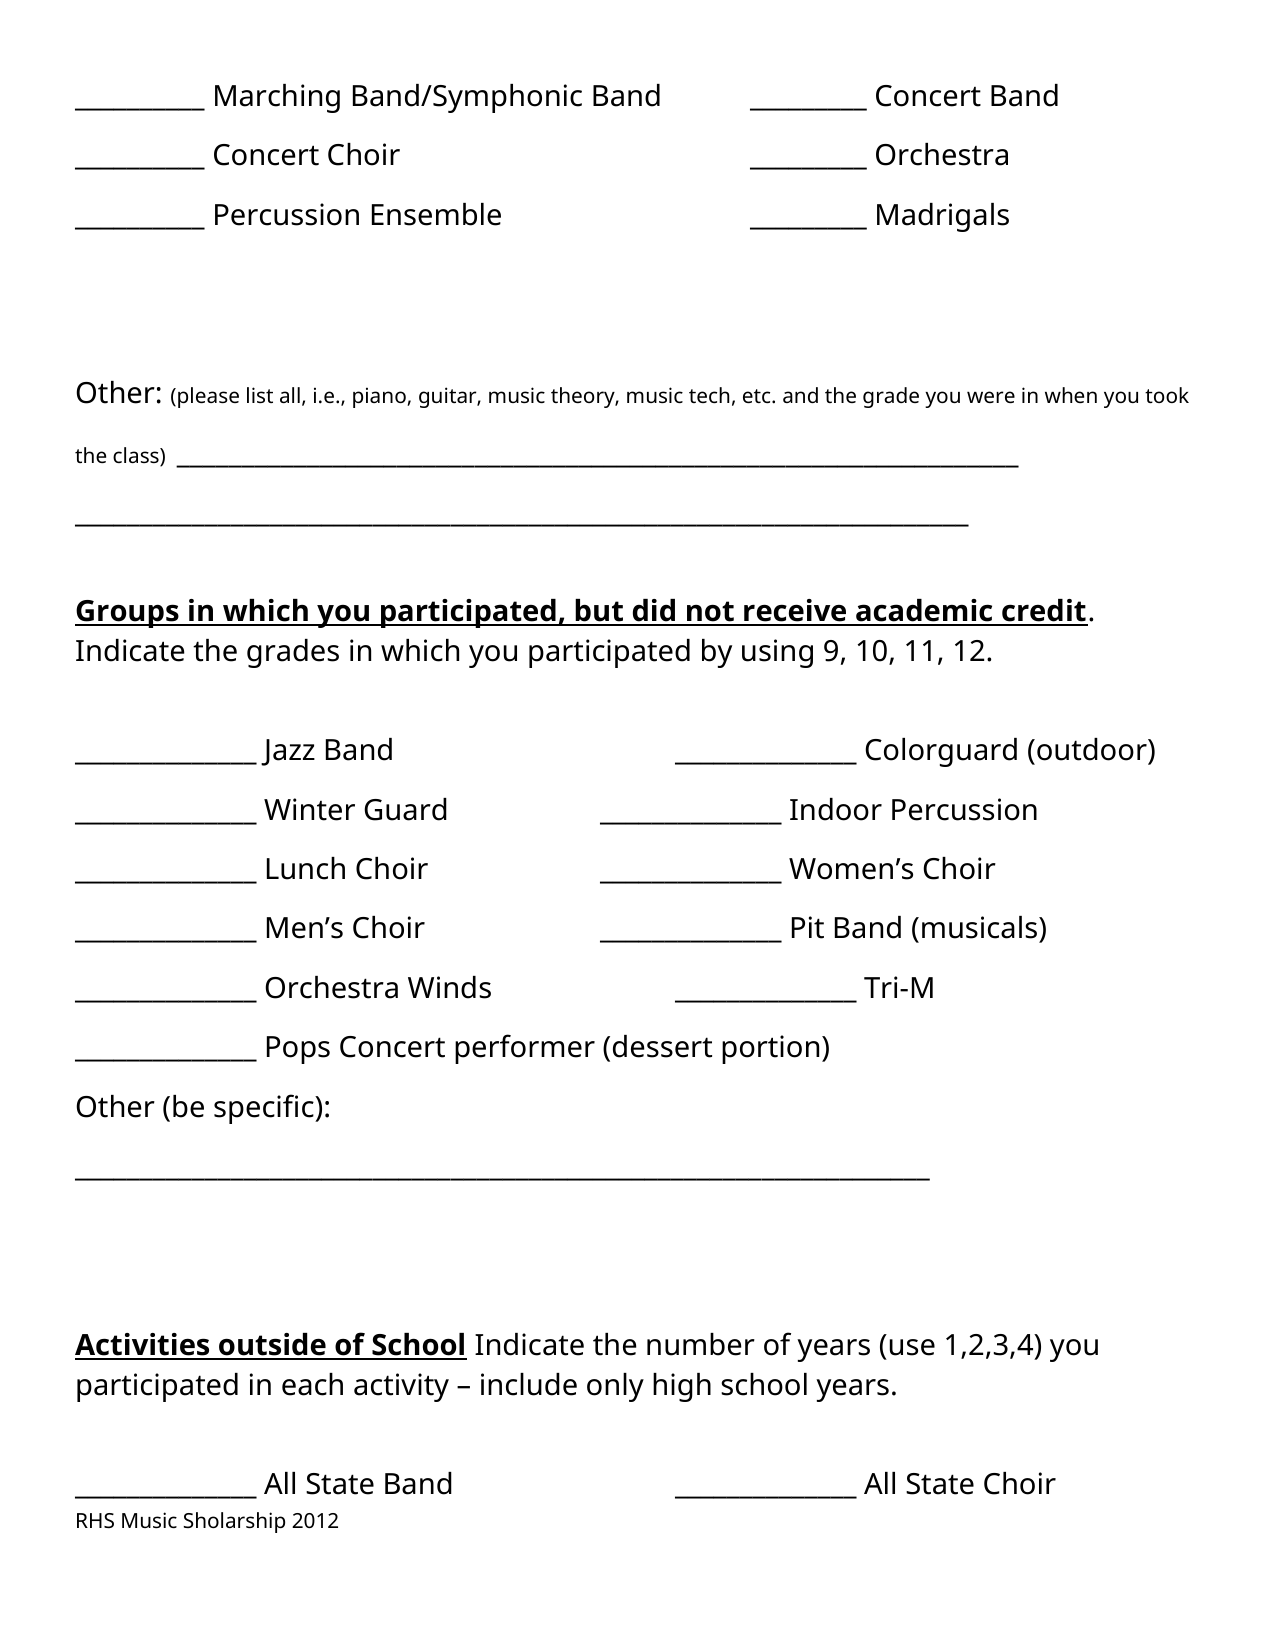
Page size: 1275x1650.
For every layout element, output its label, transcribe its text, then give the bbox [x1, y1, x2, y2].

text _____________________________________________________________________ [75, 491, 1200, 531]
text ______________ Lunch Choir ______________ Women’s Choir [75, 848, 1200, 888]
text Activities outside of School Indicate the number of years (use 1,2,3,4) you participated in each activity – include only high school years. [75, 1324, 1200, 1404]
text ______________ Pops Concert performer (dessert portion) [75, 1027, 1200, 1066]
text ______________ Jazz Band ______________ Colorguard (outdoor) [75, 729, 1200, 769]
text ______________ Orchestra Winds ______________ Tri-M [75, 967, 1200, 1007]
text __________ Concert Choir _________ Orchestra [75, 134, 1200, 174]
text Other: (please list all, i.e., piano, guitar, music theory, music tech, etc. and the grade you were in when you took the class) _________________________________________________________________ [75, 372, 1200, 472]
text ______________ Men’s Choir ______________ Pit Band (musicals) [75, 908, 1200, 947]
text Groups in which you participated, but did not receive academic credit. Indicate the grades in which you participated by using 9, 10, 11, 12. [75, 591, 1200, 670]
text __________ Percussion Ensemble _________ Madrigals [75, 194, 1200, 234]
text __________________________________________________________________ [75, 1146, 1200, 1185]
text ______________ Winter Guard ______________ Indoor Percussion [75, 789, 1200, 828]
text __________ Marching Band/Symphonic Band _________ Concert Band [75, 75, 1200, 115]
text Other (be specific): [75, 1086, 1200, 1126]
text ______________ All State Band ______________ All State Choir [75, 1463, 1200, 1503]
